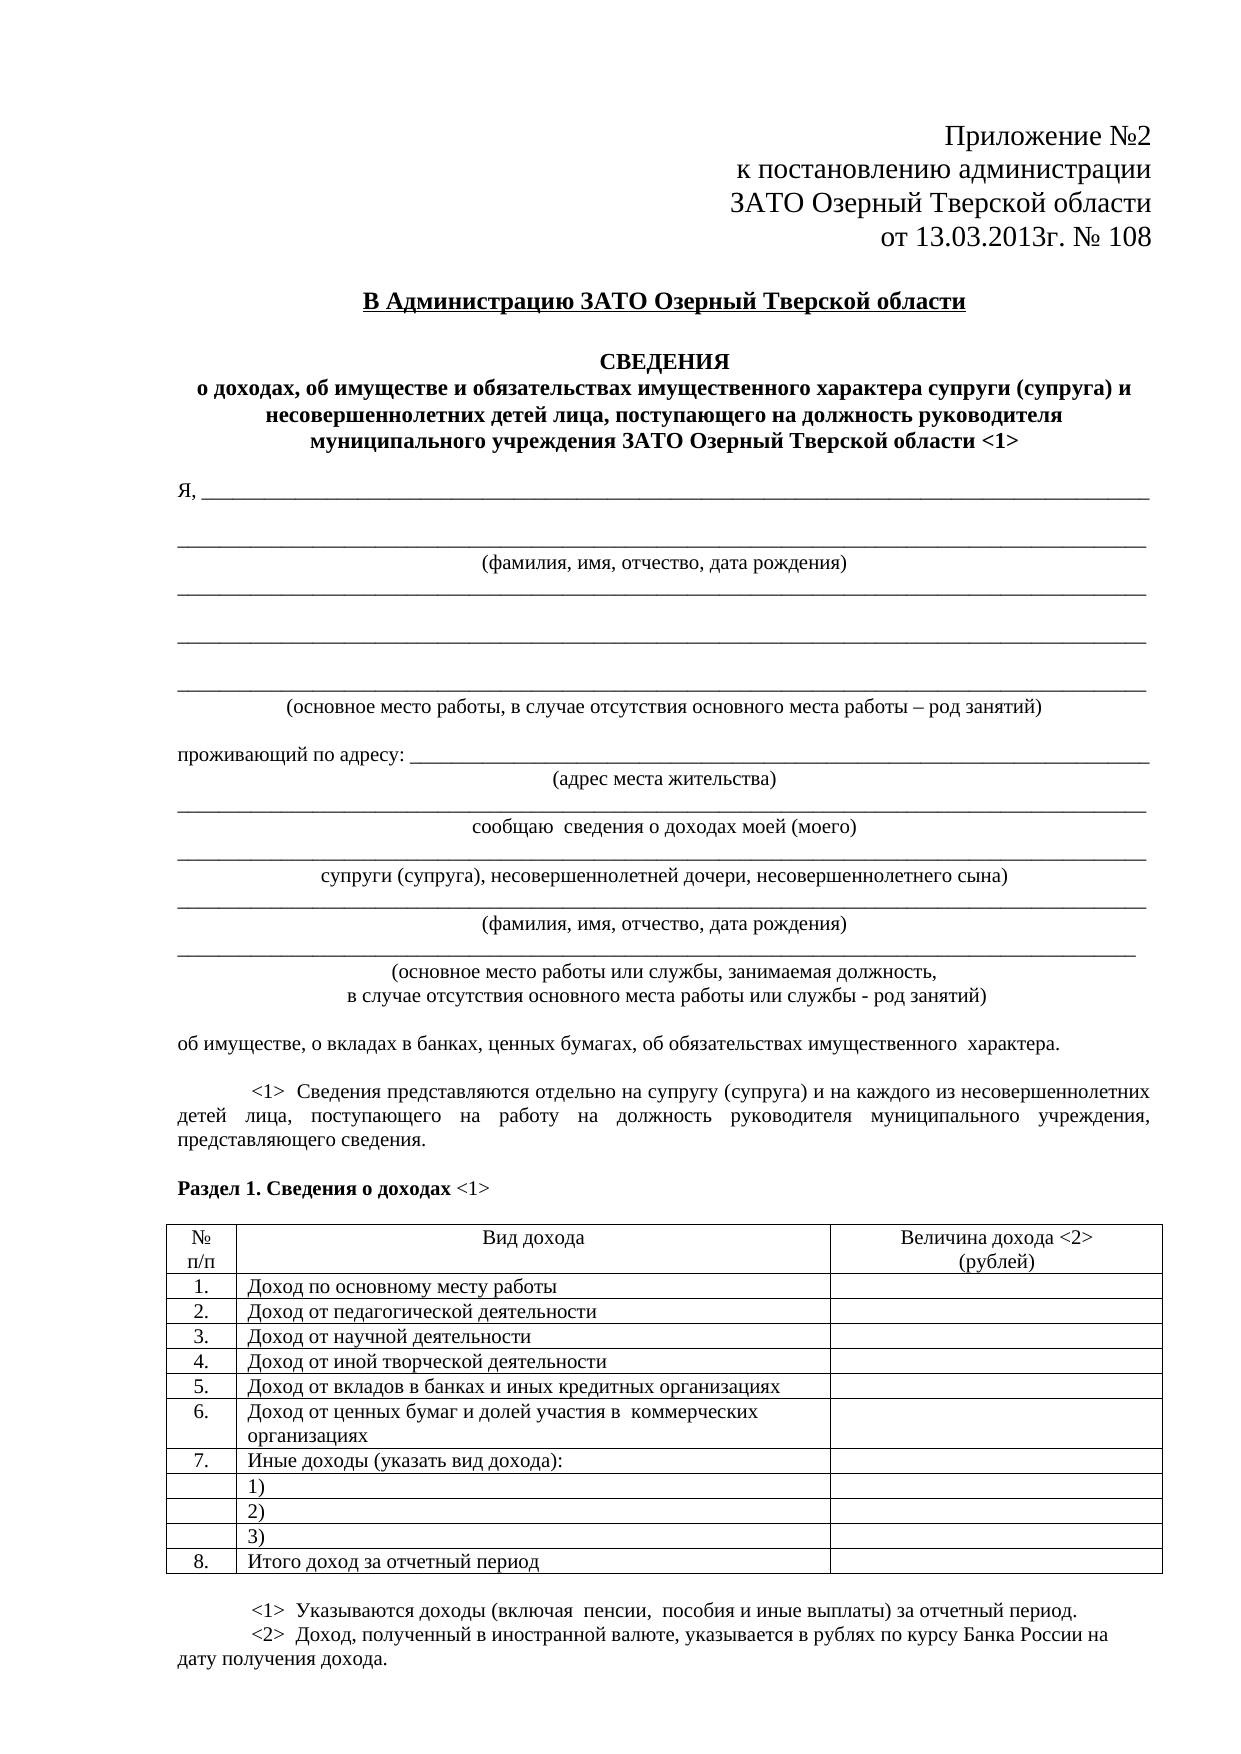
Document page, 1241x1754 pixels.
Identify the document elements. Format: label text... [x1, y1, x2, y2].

text ЗАТО Озерный Тверской области [177, 185, 1152, 219]
table_cell [831, 1549, 1162, 1573]
table_cell [831, 1374, 1162, 1398]
table_cell 5. [167, 1374, 236, 1398]
text <2> Доход, полученный в иностранной валюте, указывается в рублях по курсу Банка России на дату получения дохода. [177, 1622, 1152, 1670]
text от 13.03.2013г. № 108 [177, 219, 1152, 252]
text В Администрацию ЗАТО Озерный Тверской области [177, 286, 1152, 314]
text _____________________________________________________________________________________________ [177, 526, 1152, 550]
text проживающий по адресу: _______________________________________________________________________ [177, 742, 1152, 766]
table_cell 7. [167, 1449, 236, 1472]
table_cell [167, 1499, 236, 1523]
text <1> Указываются доходы (включая пенсии, пособия и иные выплаты) за отчетный период. [177, 1598, 1152, 1622]
table_cell 2. [167, 1299, 236, 1323]
table_header № п/п [167, 1225, 236, 1273]
text (адрес места жительства) [177, 766, 1152, 790]
text (фамилия, имя, отчество, дата рождения) [177, 911, 1152, 935]
table_cell Доход по основному месту работы [237, 1274, 830, 1298]
text СВЕДЕНИЯ [177, 348, 1152, 374]
text Я, ___________________________________________________________________________________________ [177, 478, 1152, 502]
table_cell 3. [167, 1324, 236, 1348]
table_cell [831, 1274, 1162, 1298]
text (основное место работы или службы, занимаемая должность, [177, 959, 1152, 983]
table_cell [831, 1524, 1162, 1548]
text к постановлению администрации [177, 152, 1152, 185]
table_cell Доход от ценных бумаг и долей участия в коммерческих организациях [237, 1399, 830, 1447]
table_cell 4. [167, 1349, 236, 1373]
table_cell [831, 1299, 1162, 1323]
text ____________________________________________________________________________________________ [177, 935, 1152, 959]
text (основное место работы, в случае отсутствия основного места работы – род занятий) [177, 694, 1152, 718]
text (фамилия, имя, отчество, дата рождения) [177, 550, 1152, 574]
text об имуществе, о вкладах в банках, ценных бумагах, об обязательствах имущественного характера. [177, 1031, 1152, 1055]
table_cell Иные доходы (указать вид дохода): [237, 1449, 830, 1472]
table_cell 8. [167, 1549, 236, 1573]
table_cell [831, 1349, 1162, 1373]
table_cell [831, 1499, 1162, 1523]
table_cell Доход от вкладов в банках и иных кредитных организациях [237, 1374, 830, 1398]
text _____________________________________________________________________________________________ [177, 574, 1152, 598]
text супруги (супруга), несовершеннолетней дочери, несовершеннолетнего сына) [177, 863, 1152, 887]
table_cell 1. [167, 1274, 236, 1298]
text _____________________________________________________________________________________________ [177, 622, 1152, 646]
text в случае отсутствия основного места работы или службы - род занятий) [177, 983, 1152, 1007]
table_cell [831, 1399, 1162, 1447]
text сообщаю сведения о доходах моей (моего) [177, 814, 1152, 838]
table_cell Итого доход за отчетный период [237, 1549, 830, 1573]
table_cell 3) [237, 1524, 830, 1548]
table_header Величина дохода <2> (рублей) [831, 1225, 1162, 1273]
table_cell [167, 1474, 236, 1498]
table_cell Доход от иной творческой деятельности [237, 1349, 830, 1373]
table_cell Доход от научной деятельности [237, 1324, 830, 1348]
text _____________________________________________________________________________________________ [177, 790, 1152, 814]
text _____________________________________________________________________________________________ [177, 887, 1152, 911]
text о доходах, об имуществе и обязательствах имущественного характера супруги (супруга) и несовершеннолетних детей лица, поступающего на должность руководителя [177, 374, 1152, 427]
table_cell Доход от педагогической деятельности [237, 1299, 830, 1323]
text муниципального учреждения ЗАТО Озерный Тверской области <1> [177, 427, 1152, 453]
text _____________________________________________________________________________________________ [177, 670, 1152, 694]
table_cell [831, 1324, 1162, 1348]
text Приложение №2 [177, 118, 1152, 152]
table_cell 1) [237, 1474, 830, 1498]
table_cell 6. [167, 1399, 236, 1447]
table_cell [831, 1449, 1162, 1472]
table_header Вид дохода [237, 1225, 830, 1273]
table_cell 2) [237, 1499, 830, 1523]
text <1> Сведения представляются отдельно на супругу (супруга) и на каждого из несовершеннолетних детей лица, поступающего на работу на должность руководителя муниципального учреждения, представляющего сведения. [177, 1079, 1152, 1151]
text Раздел 1. Сведения о доходах <1> [177, 1175, 1152, 1199]
table_cell [167, 1524, 236, 1548]
table_cell [831, 1474, 1162, 1498]
text _____________________________________________________________________________________________ [177, 838, 1152, 863]
